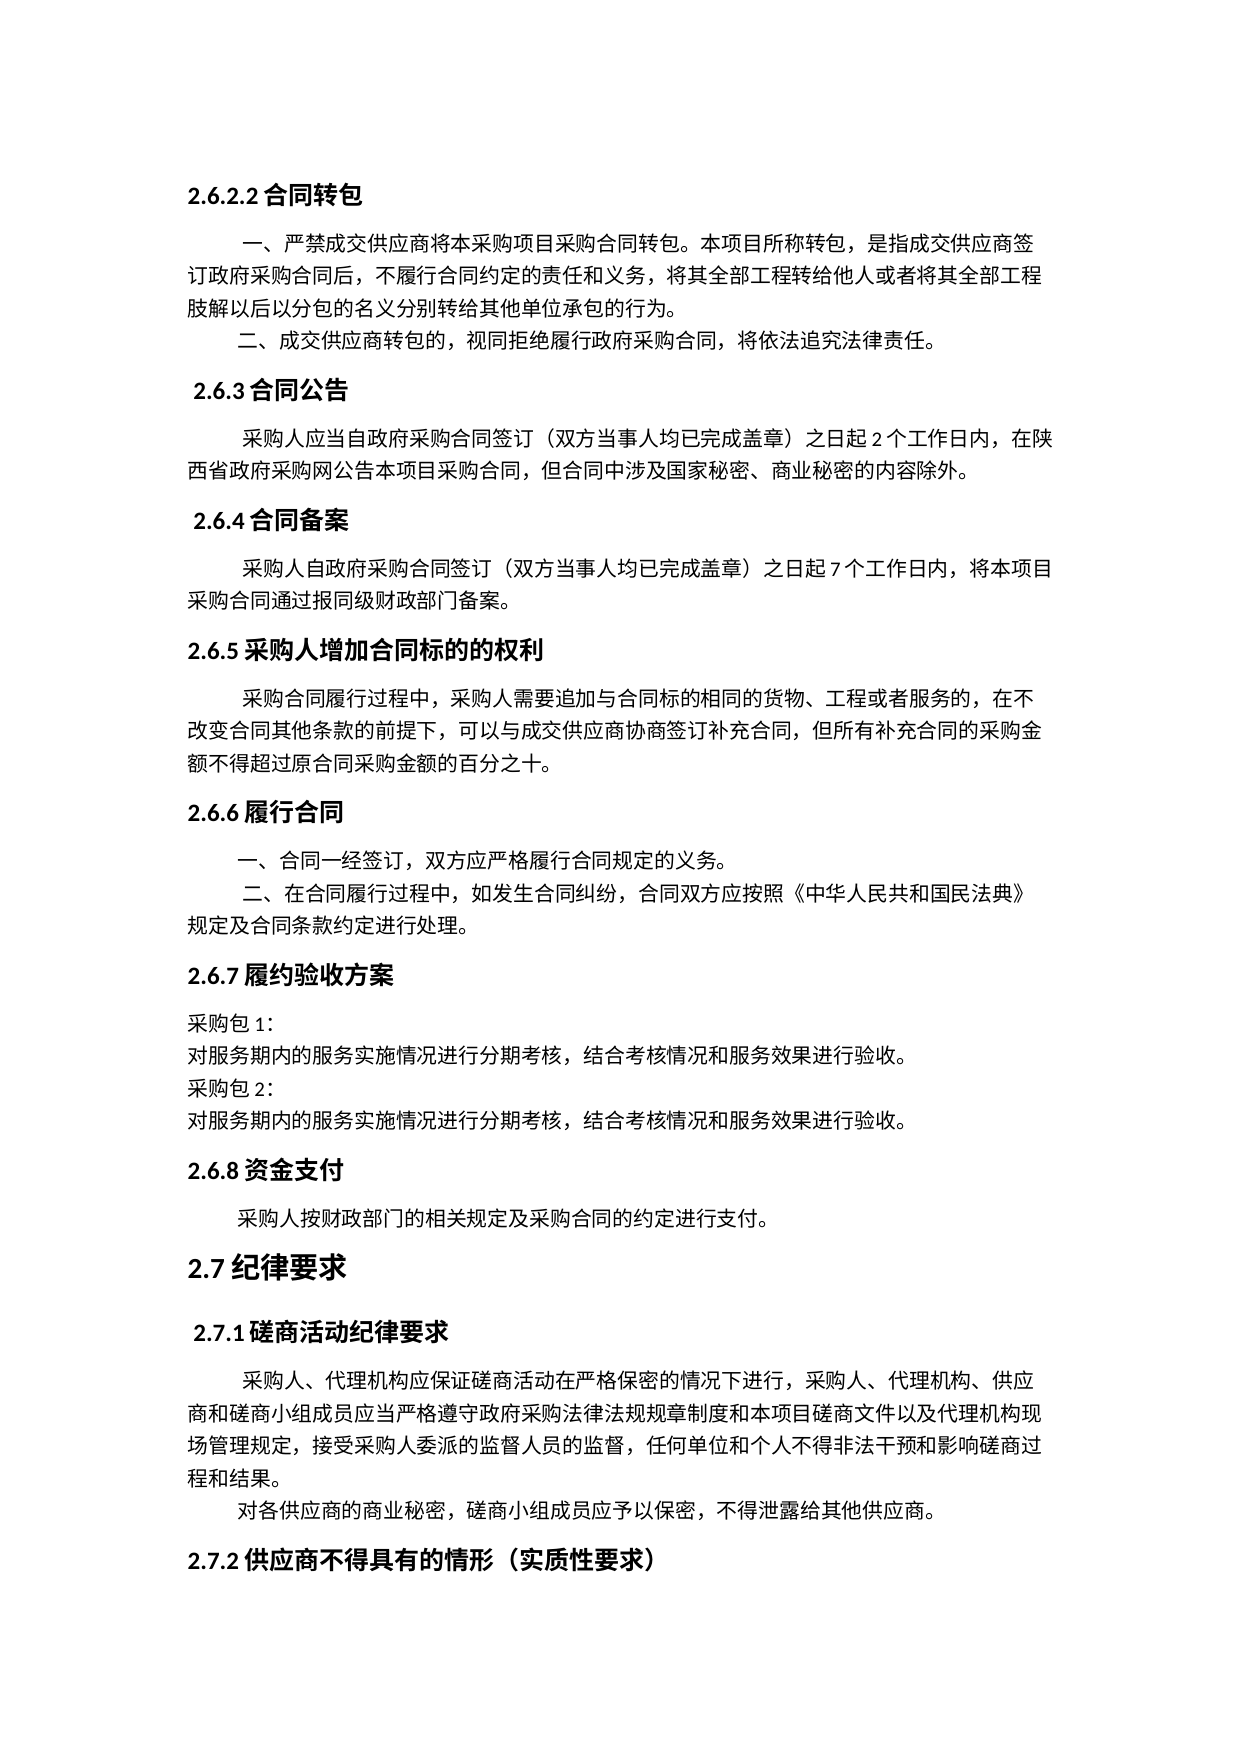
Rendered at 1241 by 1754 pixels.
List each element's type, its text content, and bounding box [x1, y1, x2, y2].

text 对各供应商的商业秘密，磋商小组成员应予以保密，不得泄露给其他供应商。 [187, 1494, 1053, 1527]
text 采购人应当自政府采购合同签订（双方当事人均已完成盖章）之日起2个工作日内，在陕西省政府采购网公告本项目采购合同，但合同中涉及国家秘密、商业秘密的内容除外。 [187, 422, 1053, 487]
text 2.7.1磋商活动纪律要求 [187, 1299, 1053, 1364]
text 2.6.5采购人增加合同标的的权利 [187, 617, 1053, 682]
text 采购包2： [187, 1072, 1053, 1104]
text 二、成交供应商转包的，视同拒绝履行政府采购合同，将依法追究法律责任。 [187, 324, 1053, 357]
text 对服务期内的服务实施情况进行分期考核，结合考核情况和服务效果进行验收。 [187, 1104, 1053, 1137]
text 对服务期内的服务实施情况进行分期考核，结合考核情况和服务效果进行验收。 [187, 1039, 1053, 1072]
text 2.6.8资金支付 [187, 1137, 1053, 1202]
text 一、严禁成交供应商将本采购项目采购合同转包。本项目所称转包，是指成交供应商签订政府采购合同后，不履行合同约定的责任和义务，将其全部工程转给他人或者将其全部工程肢解以后以分包的名义分别转给其他单位承包的行为。 [187, 227, 1053, 324]
text 采购人按财政部门的相关规定及采购合同的约定进行支付。 [187, 1202, 1053, 1234]
text 二、在合同履行过程中，如发生合同纠纷，合同双方应按照《中华人民共和国民法典》规定及合同条款约定进行处理。 [187, 877, 1053, 942]
text 2.6.2.2合同转包 [187, 162, 1053, 227]
text 2.7.2供应商不得具有的情形（实质性要求） [187, 1527, 1053, 1592]
text 一、合同一经签订，双方应严格履行合同规定的义务。 [187, 844, 1053, 877]
text 2.6.3合同公告 [187, 357, 1053, 422]
text 2.6.4合同备案 [187, 487, 1053, 552]
text 2.6.7履约验收方案 [187, 942, 1053, 1007]
text 2.7纪律要求 [187, 1234, 1053, 1299]
text 采购合同履行过程中，采购人需要追加与合同标的相同的货物、工程或者服务的，在不改变合同其他条款的前提下，可以与成交供应商协商签订补充合同，但所有补充合同的采购金额不得超过原合同采购金额的百分之十。 [187, 682, 1053, 779]
text 2.6.6履行合同 [187, 779, 1053, 844]
text 采购人、代理机构应保证磋商活动在严格保密的情况下进行，采购人、代理机构、供应商和磋商小组成员应当严格遵守政府采购法律法规规章制度和本项目磋商文件以及代理机构现场管理规定，接受采购人委派的监督人员的监督，任何单位和个人不得非法干预和影响磋商过程和结果。 [187, 1364, 1053, 1494]
text 采购人自政府采购合同签订（双方当事人均已完成盖章）之日起7个工作日内，将本项目采购合同通过报同级财政部门备案。 [187, 552, 1053, 617]
text 采购包1： [187, 1007, 1053, 1039]
